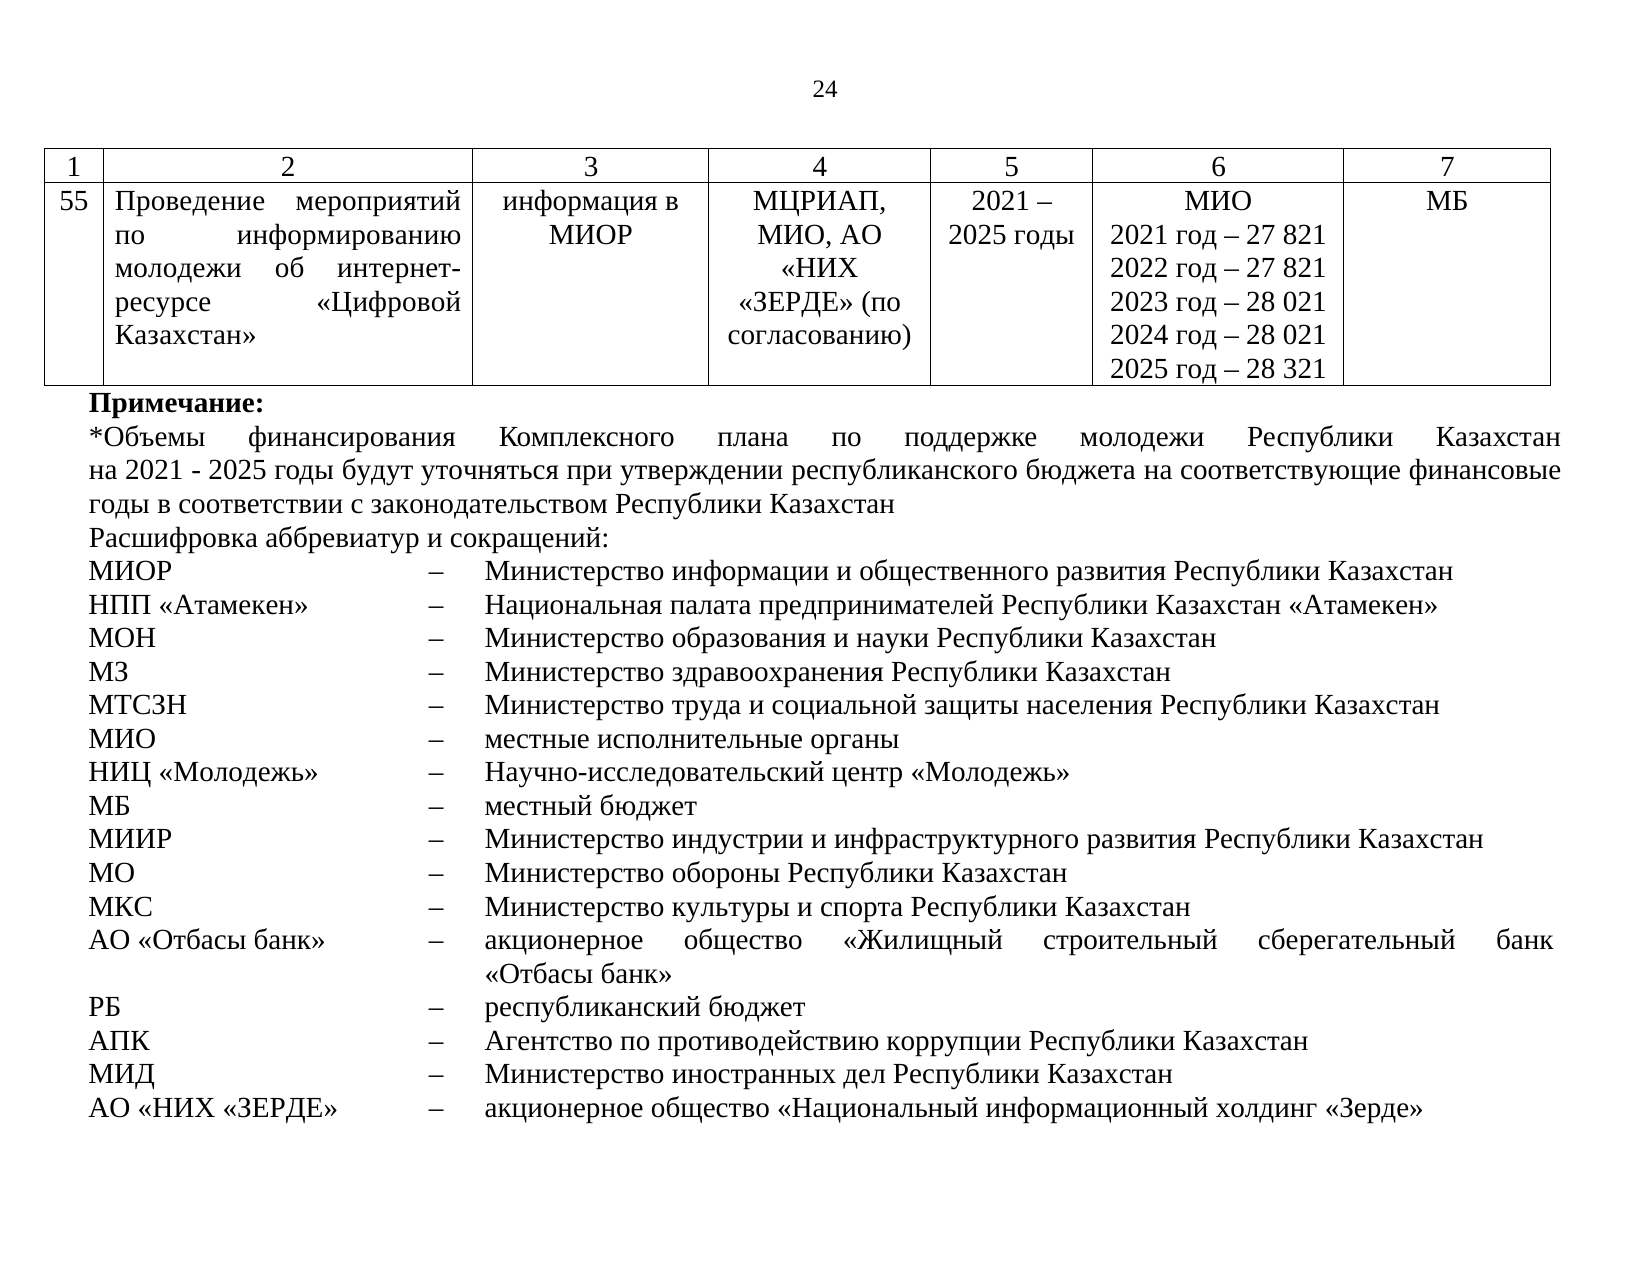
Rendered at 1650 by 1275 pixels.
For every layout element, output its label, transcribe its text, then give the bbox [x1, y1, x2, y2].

table_cell НПП «Атамекен» МОН [44, 587, 398, 654]
table_header 1 [45, 149, 103, 182]
table_header 5 [931, 149, 1092, 182]
table_header МИОР [44, 553, 398, 587]
table_cell МЗ [44, 654, 398, 687]
table_cell Проведение мероприятий по информированию молодежи об интернет-ресурсе «Цифровой Казахстан» [104, 183, 472, 384]
table_header 6 [1093, 149, 1343, 182]
table_cell Национальная палата предпринимателей Республики Казахстан «Атамекен» Министерство образования и науки Республики Казахстан [473, 587, 1565, 654]
text Расшифровка аббревиатур и сокращений: [89, 520, 1561, 553]
table_cell информация в МИОР [473, 183, 708, 384]
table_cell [473, 822, 1565, 1123]
table_cell Министерство труда и социальной защиты населения Республики Казахстан местные исполнительные органы Научно-исследовательский центр «Молодежь» местный бюджет [473, 688, 1565, 822]
table_cell – – [398, 587, 473, 654]
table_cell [44, 822, 398, 1123]
table_header 3 [473, 149, 708, 182]
table_cell МБ [1344, 183, 1550, 384]
table_header 2 [104, 149, 472, 182]
table_cell 55 [45, 183, 103, 384]
table_cell МТСЗН МИО НИЦ «Молодежь» МБ [44, 688, 398, 822]
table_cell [398, 822, 473, 1123]
table_header – [398, 553, 473, 587]
text Примечание: [89, 386, 1561, 419]
table_header Министерство информации и общественного развития Республики Казахстан [473, 553, 1565, 587]
table_cell МЦРИАП, МИО, АО «НИХ «ЗЕРДЕ» (по согласованию) [709, 183, 930, 384]
table_cell – [398, 654, 473, 687]
text *Объемы финансирования Комплексного плана по поддержке молодежи Республики Казахстан на 2021 - 2025 годы будут уточняться при утверждении республиканского бюджета на соответствующие финансовые годы в соответствии с законодательством Республики Казахстан [89, 419, 1561, 520]
table_cell Министерство здравоохранения Республики Казахстан [473, 654, 1565, 687]
table_cell 2021 – 2025 годы [931, 183, 1092, 384]
table_header 4 [709, 149, 930, 182]
table_cell – – – – [398, 688, 473, 822]
table_header 7 [1344, 149, 1550, 182]
table_cell МИО 2021 год – 27 821 2022 год – 27 821 2023 год – 28 021 2024 год – 28 021 2025 год – 28 321 [1093, 183, 1343, 384]
